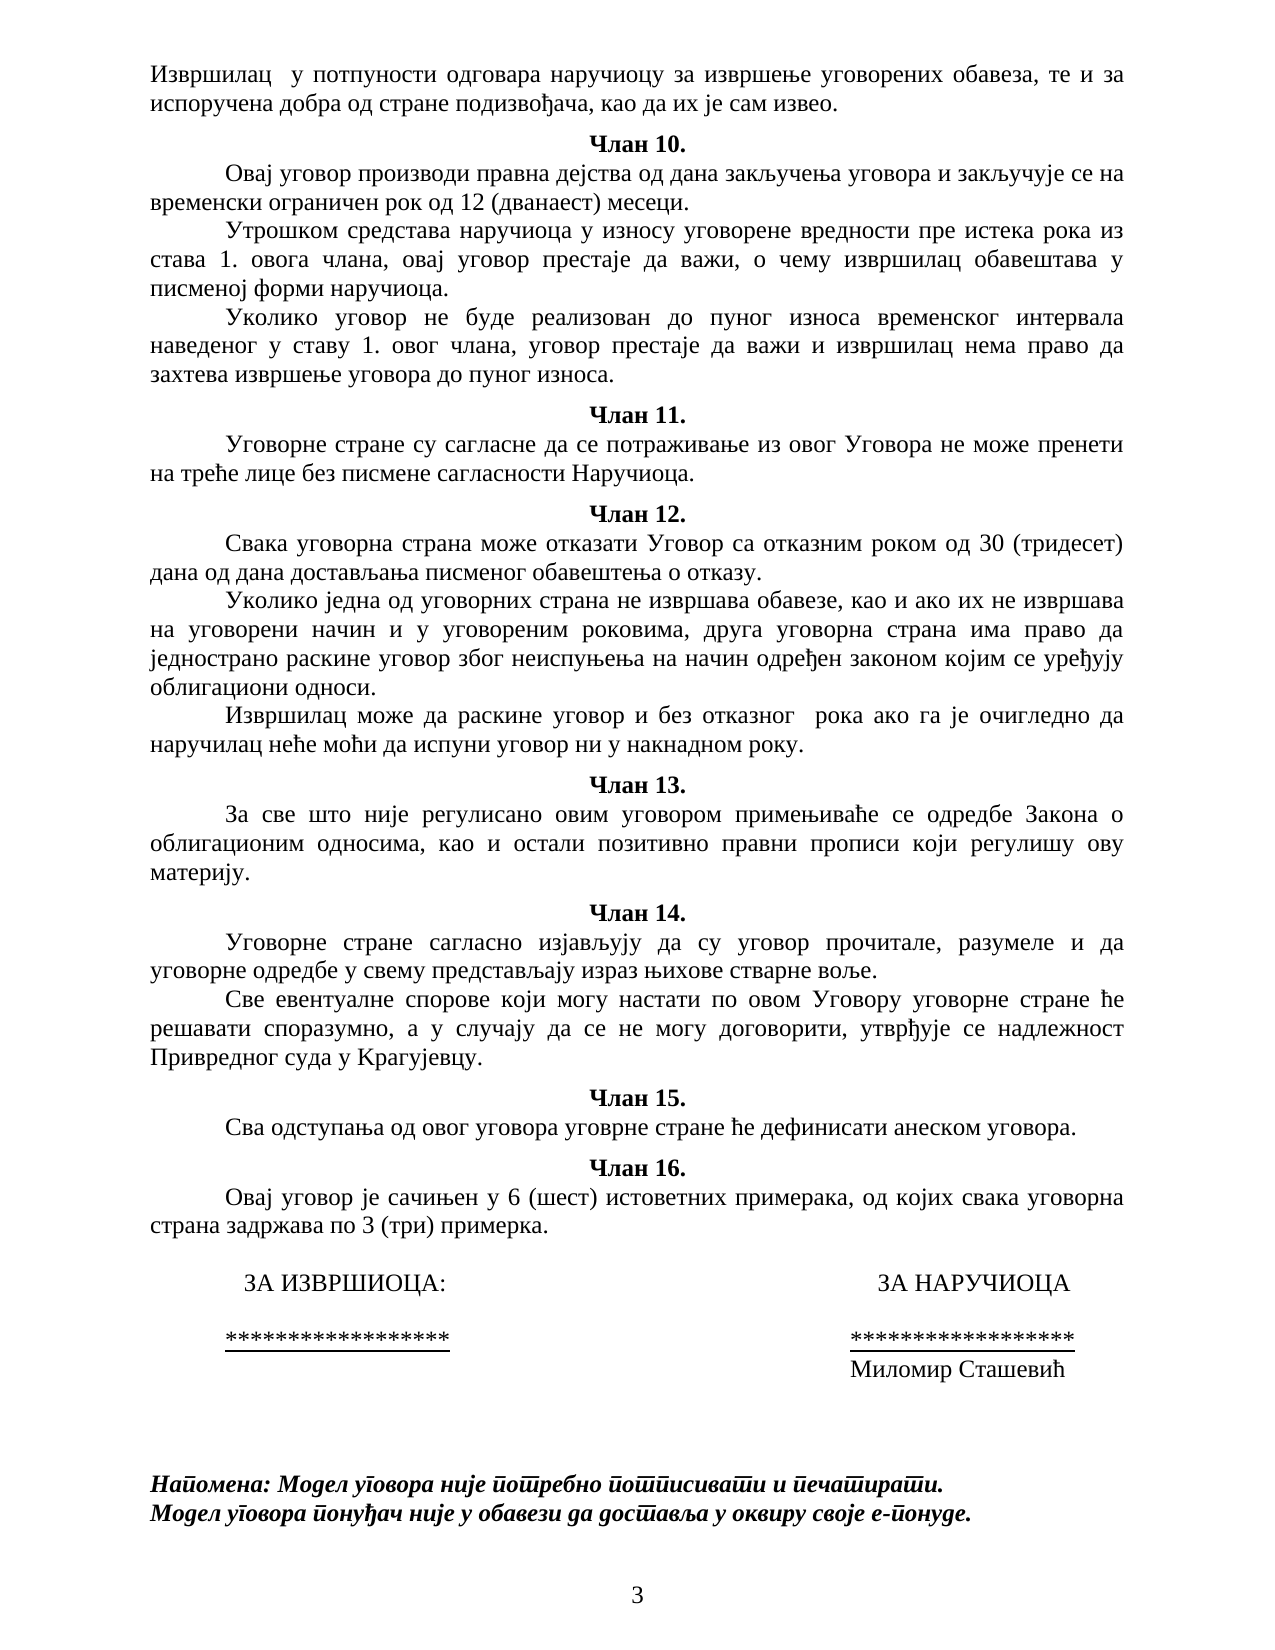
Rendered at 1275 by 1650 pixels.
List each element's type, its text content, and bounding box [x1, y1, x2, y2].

text Уколико једна од уговорних страна не извршава обавезе, као и ако их не извршава на уговорени начин и у уговореним роковима, друга уговорна страна има право да једнострано раскине уговор због неиспуњења на начин одређен законом којим се уређују облигациони односи. [150, 585, 1125, 700]
text За све што није регулисано овим уговором примењиваће се одредбе Закона о облигационим односима, као и остали позитивно правни прописи који регулишу ову материју. [150, 799, 1125, 885]
text Миломир Сташевић [150, 1354, 1125, 1383]
text Утрошком средстава наручиоца у износу уговорене вредности пре истека рока из става 1. овога члана, овај уговор престаје да важи, о чему извршилац обавештава у писменој форми наручиоца. [150, 215, 1125, 302]
text Модел уговора понуђач није у обавези да доставља у оквиру своје е-понуде. [150, 1498, 1125, 1527]
text Извршилац може да раскине уговор и без отказног рока ако га је очигледно да наручилац неће моћи да испуни уговор ни у накнадном року. [150, 700, 1125, 758]
text ЗА ИЗВРШИОЦА: ЗА НАРУЧИОЦА [150, 1268, 1125, 1297]
text ****************** ****************** [150, 1325, 1125, 1354]
text Уколико уговор не буде реализован до пуног износа временског интервала наведеног у ставу 1. овог члана, уговор престаје да важи и извршилац нема право да захтева извршење уговора до пуног износа. [150, 302, 1125, 388]
text Сва одступања од овог уговора уговрне стране ће дефинисати анеском уговора. [150, 1112, 1125, 1140]
text Члан 10. [150, 129, 1125, 158]
text Члан 15. [150, 1083, 1125, 1112]
text Овај уговор је сачињен у 6 (шест) истоветних примерака, од којих свака уговорна страна задржава по 3 (три) примерка. [150, 1182, 1125, 1239]
text Овај уговор производи правна дејства од дана закључења уговора и закључује се на временски ограничен рок од 12 (дванaест) месеци. [150, 158, 1125, 215]
text Уговорне стране сагласно изјављују да су уговор прочитале, разумеле и да уговорне одредбе у свему представљају израз њихове стварне воље. [150, 927, 1125, 984]
text Члан 11. [150, 400, 1125, 429]
text Све евентуалне спорове који могу настати по овом Уговору уговорне стране ће решавати споразумно, а у случају да се не могу договорити, утврђује се надлежност Привредног суда у Kрагујевцу. [150, 984, 1125, 1070]
text Свака уговорна страна може отказати Уговор са отказним роком од 30 (тридесет) дана од дана достављања писменог обавештења о отказу. [150, 528, 1125, 585]
text Члан 16. [150, 1153, 1125, 1182]
text Члан 14. [150, 898, 1125, 927]
text Члан 12. [150, 499, 1125, 528]
text Напомена: Модел уговора није потребно потписивати и печатирати. [150, 1469, 1125, 1498]
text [150, 59, 1125, 117]
text Уговорне стране су сагласне да се потраживање из овог Уговора не може пренети на треће лице без писмене сагласности Наручиоца. [150, 429, 1125, 487]
text Члан 13. [150, 770, 1125, 799]
